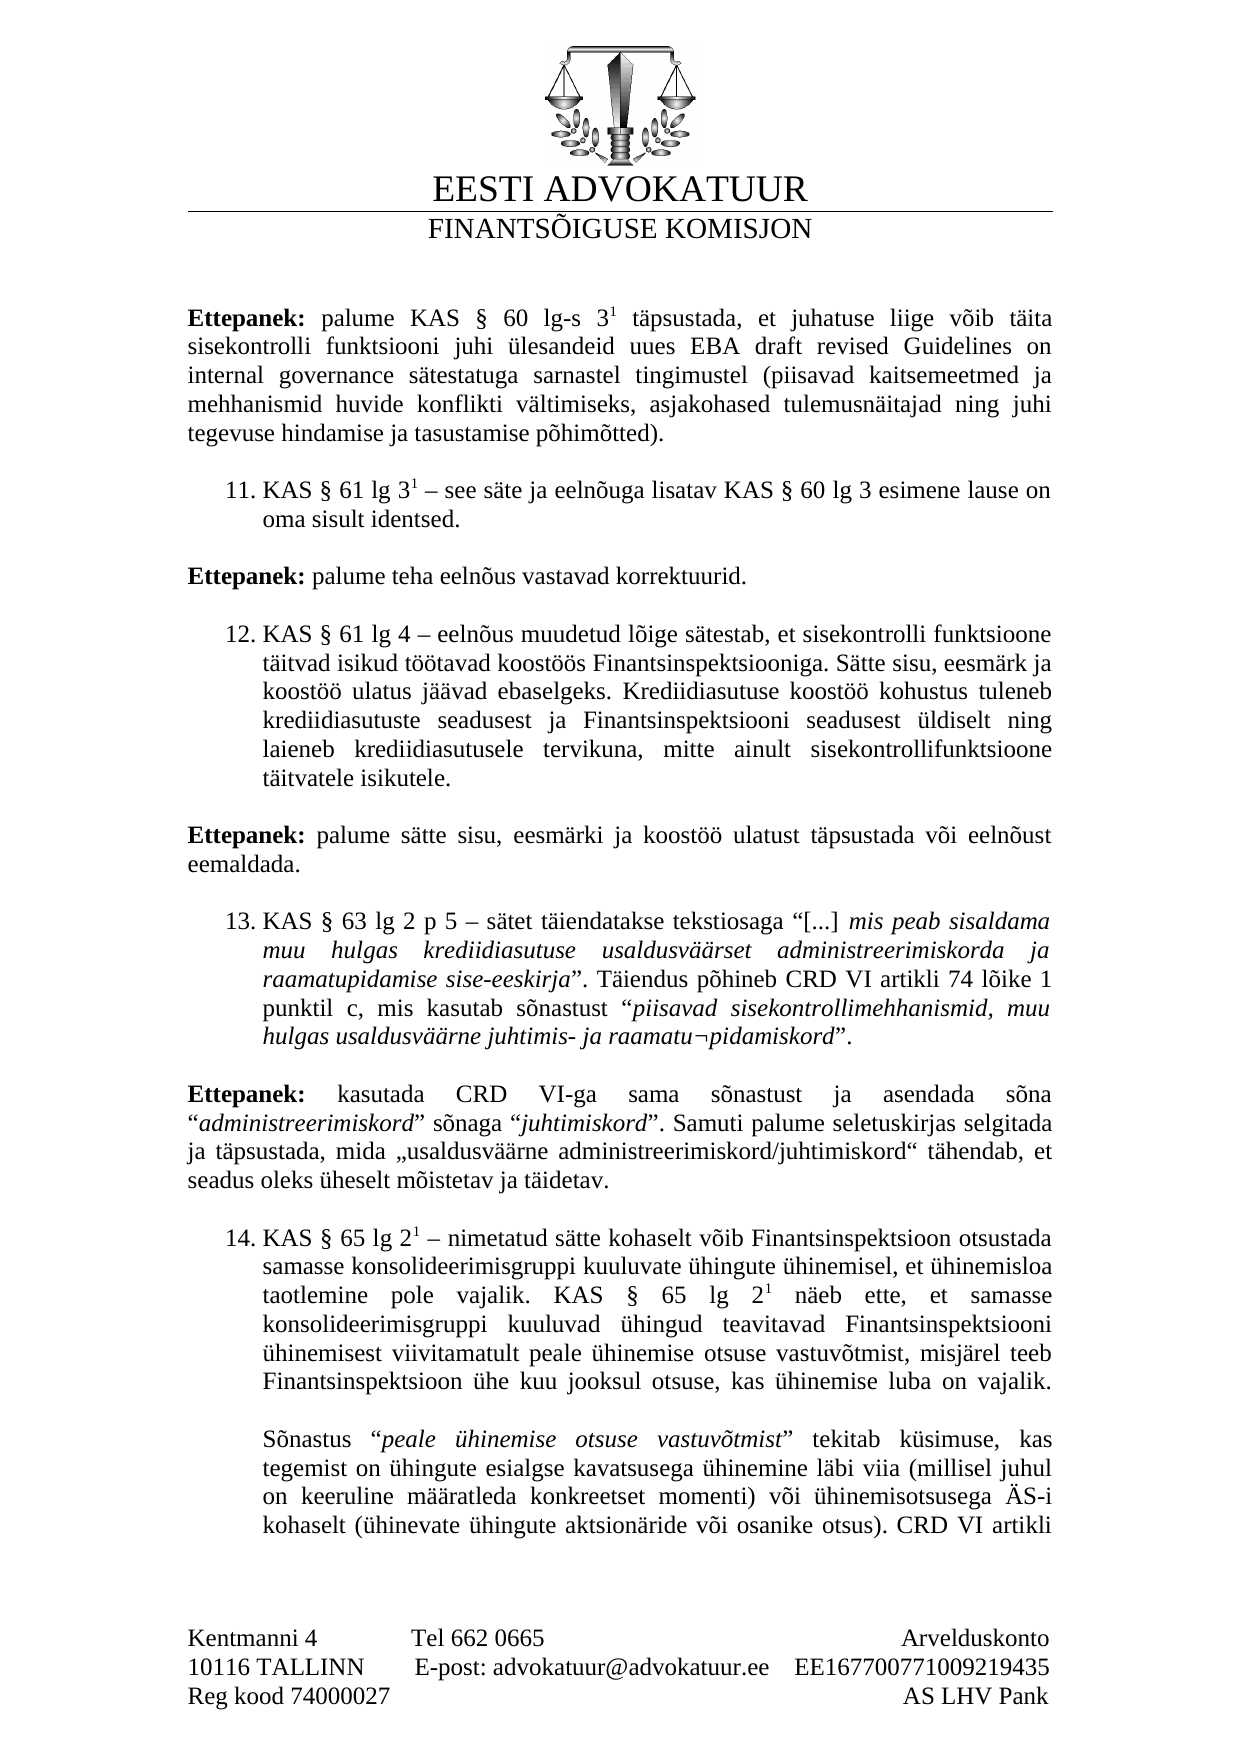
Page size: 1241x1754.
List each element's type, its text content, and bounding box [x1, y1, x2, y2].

picture [543, 44, 697, 167]
list KAS § 61 lg 4 – eelnõus muudetud lõige sätestab, et sisekontrolli funktsioone täitvad isikud töötavad koostöös Finantsinspektsiooniga. Sätte sisu, eesmärk ja koostöö ulatus jäävad ebaselgeks. Krediidiasutuse koostöö kohustus tuleneb krediidiasutuste seadusest ja Finantsinspektsiooni seadusest üldiselt ning laieneb krediidiasutusele tervikuna, mitte ainult sisekontrollifunktsioone täitvatele isikutele. [225, 619, 1053, 791]
list KAS § 63 lg 2 p 5 – sätet täiendatakse tekstiosaga “[...] mis peab sisaldama muu hulgas krediidiasutuse usaldusväärset administreerimiskorda ja raamatupidamise sise-eeskirja”. Täiendus põhineb CRD VI artikli 74 lõike 1 punktil c, mis kasutab sõnastust “piisavad sisekontrollimehhanismid, muu hulgas usaldusväärne juhtimis- ja raamatu¬pidamiskord”. [225, 906, 1053, 1050]
list KAS § 61 lg 31 – see säte ja eelnõuga lisatav KAS § 60 lg 3 esimene lause on oma sisult identsed. [225, 475, 1053, 533]
text Ettepanek: kasutada CRD VI-ga sama sõnastust ja asendada sõna “administreerimiskord” sõnaga “juhtimiskord”. Samuti palume seletuskirjas selgitada ja täpsustada, mida „usaldusväärne administreerimiskord/juhtimiskord“ tähendab, et seadus oleks üheselt mõistetav ja täidetav. [187, 1079, 1053, 1194]
text Ettepanek: palume teha eelnõus vastavad korrektuurid. [187, 561, 1053, 590]
text Ettepanek: palume KAS § 60 lg-s 31 täpsustada, et juhatuse liige võib täita sisekontrolli funktsiooni juhi ülesandeid uues EBA draft revised Guidelines on internal governance sätestatuga sarnastel tingimustel (piisavad kaitsemeetmed ja mehhanismid huvide konflikti vältimiseks, asjakohased tulemusnäitajad ning juhi tegevuse hindamise ja tasustamise põhimõtted). [187, 303, 1053, 446]
text Ettepanek: palume sätte sisu, eesmärki ja koostöö ulatust täpsustada või eelnõust eemaldada. [187, 820, 1053, 878]
